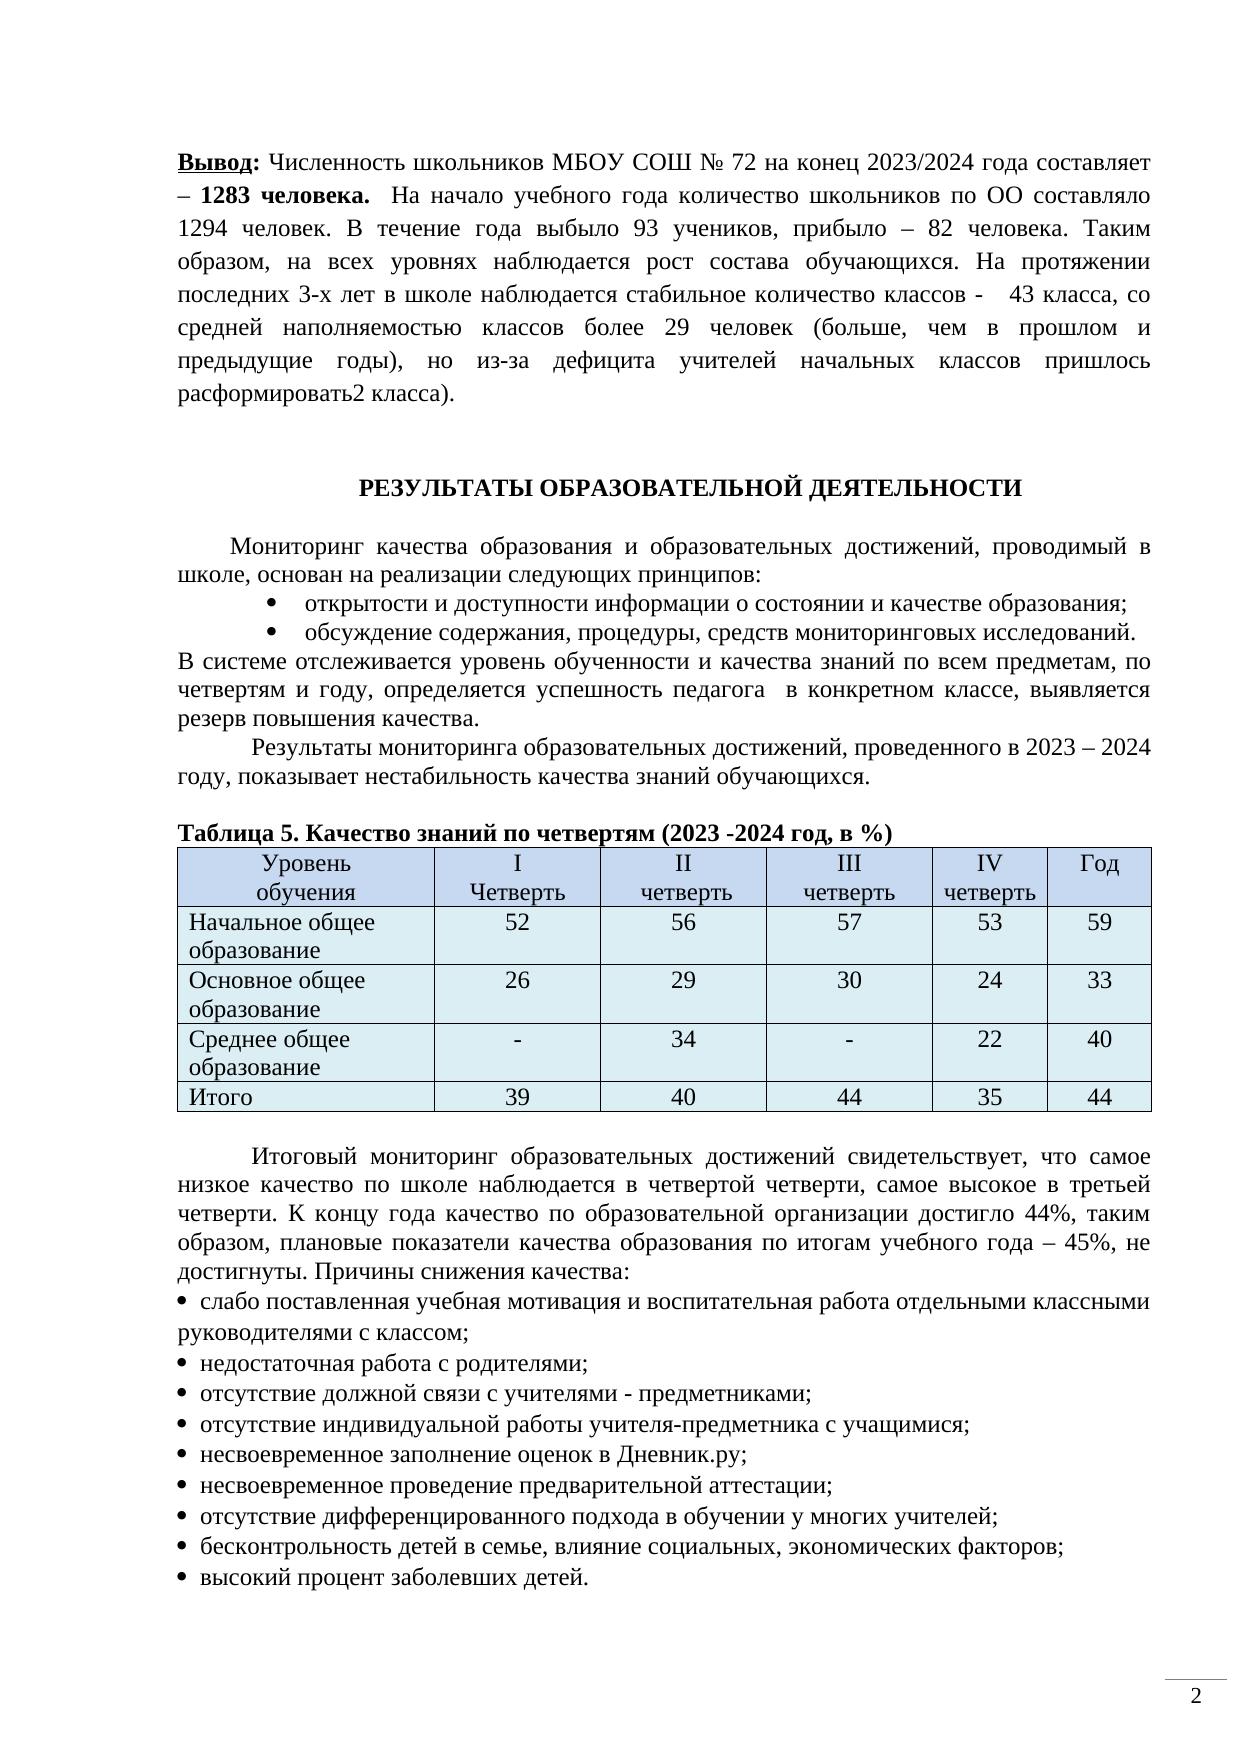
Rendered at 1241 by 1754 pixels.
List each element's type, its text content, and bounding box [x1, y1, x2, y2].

list высокий процент заболевших детей. [177, 1560, 1152, 1591]
table_cell 35 [933, 1082, 1047, 1111]
list бесконтрольность детей в семье, влияние социальных, экономических факторов; [177, 1529, 1152, 1560]
table_header I Четверть [435, 848, 600, 906]
list отсутствие индивидуальной работы учителя-предметника с учащимися; [177, 1407, 1152, 1438]
text Таблица 5. Качество знаний по четвертям (2023 -2024 год, в %) [177, 818, 1152, 847]
table_cell Итого [178, 1082, 434, 1111]
list несвоевременное проведение предварительной аттестации; [177, 1468, 1152, 1499]
list недостаточная работа с родителями; [177, 1346, 1152, 1376]
table_header III четверть [767, 848, 932, 906]
list слабо поставленная учебная мотивация и воспитательная работа отдельными классными руководителями с классом; [177, 1284, 1152, 1346]
table_cell Начальное общее образование [178, 907, 434, 964]
table_cell 57 [767, 907, 932, 964]
table_cell 29 [601, 965, 766, 1023]
list В системе отслеживается уровень обученности и качества знаний по всем предметам, по четвертям и году, определяется успешность педагога в конкретном классе, выявляется резерв повышения качества. [177, 646, 1152, 732]
list отсутствие должной связи с учителями - предметниками; [177, 1376, 1152, 1407]
table_cell - [767, 1024, 932, 1081]
list отсутствие дифференцированного подхода в обучении у многих учителей; [177, 1499, 1152, 1529]
table_cell 33 [1048, 965, 1151, 1023]
table_cell 53 [933, 907, 1047, 964]
table_cell 24 [933, 965, 1047, 1023]
list Мониторинг качества образования и образовательных достижений, проводимый в школе, основан на реализации следующих принципов: [177, 531, 1152, 588]
table_cell 34 [601, 1024, 766, 1081]
table_cell 59 [1048, 907, 1151, 964]
table_header IV четверть [933, 848, 1047, 906]
table_cell 52 [435, 907, 600, 964]
list несвоевременное заполнение оценок в Дневник.ру; [177, 1438, 1152, 1468]
table_cell 44 [767, 1082, 932, 1111]
list открытости и доступности информации о состоянии и качестве образования; [267, 588, 1152, 617]
table_cell Основное общее образование [178, 965, 434, 1023]
table_cell 30 [767, 965, 932, 1023]
table_cell 40 [601, 1082, 766, 1111]
table_header II четверть [601, 848, 766, 906]
list Результаты мониторинга образовательных достижений, проведенного в 2023 – 2024 году, показывает нестабильность качества знаний обучающихся. [177, 732, 1152, 789]
table_cell 26 [435, 965, 600, 1023]
table_cell Среднее общее образование [178, 1024, 434, 1081]
table_header Год [1048, 848, 1151, 906]
table_cell 44 [1048, 1082, 1151, 1111]
table_cell - [435, 1024, 600, 1081]
table_cell 22 [933, 1024, 1047, 1081]
table_cell 39 [435, 1082, 600, 1111]
list РЕЗУЛЬТАТЫ ОБРАЗОВАТЕЛЬНОЙ ДЕЯТЕЛЬНОСТИ [177, 473, 1152, 502]
table_header Уровень обучения [178, 848, 434, 906]
text Итоговый мониторинг образовательных достижений свидетельствует, что самое низкое качество по школе наблюдается в четвертой четверти, самое высокое в третьей четверти. К концу года качество по образовательной организации достигло 44%, таким образом, плановые показатели качества образования по итогам учебного года – 45%, не достигнуты. Причины снижения качества: [177, 1141, 1152, 1284]
table_cell 40 [1048, 1024, 1151, 1081]
table_cell 56 [601, 907, 766, 964]
list обсуждение содержания, процедуры, средств мониторинговых исследований. [267, 617, 1152, 646]
text Вывод: Численность школьников МБОУ СОШ № 72 на конец 2023/2024 года составляет – 1283 человека. На начало учебного года количество школьников по ОО составляло 1294 человек. В течение года выбыло 93 учеников, прибыло – 82 человека. Таким образом, на всех уровнях наблюдается рост состава обучающихся. На протяжении последних 3-х лет в школе наблюдается стабильное количество классов - 43 класса, со средней наполняемостью классов более 29 человек (больше, чем в прошлом и предыдущие годы), но из-за дефицита учителей начальных классов пришлось расформировать2 класса). [177, 147, 1152, 407]
